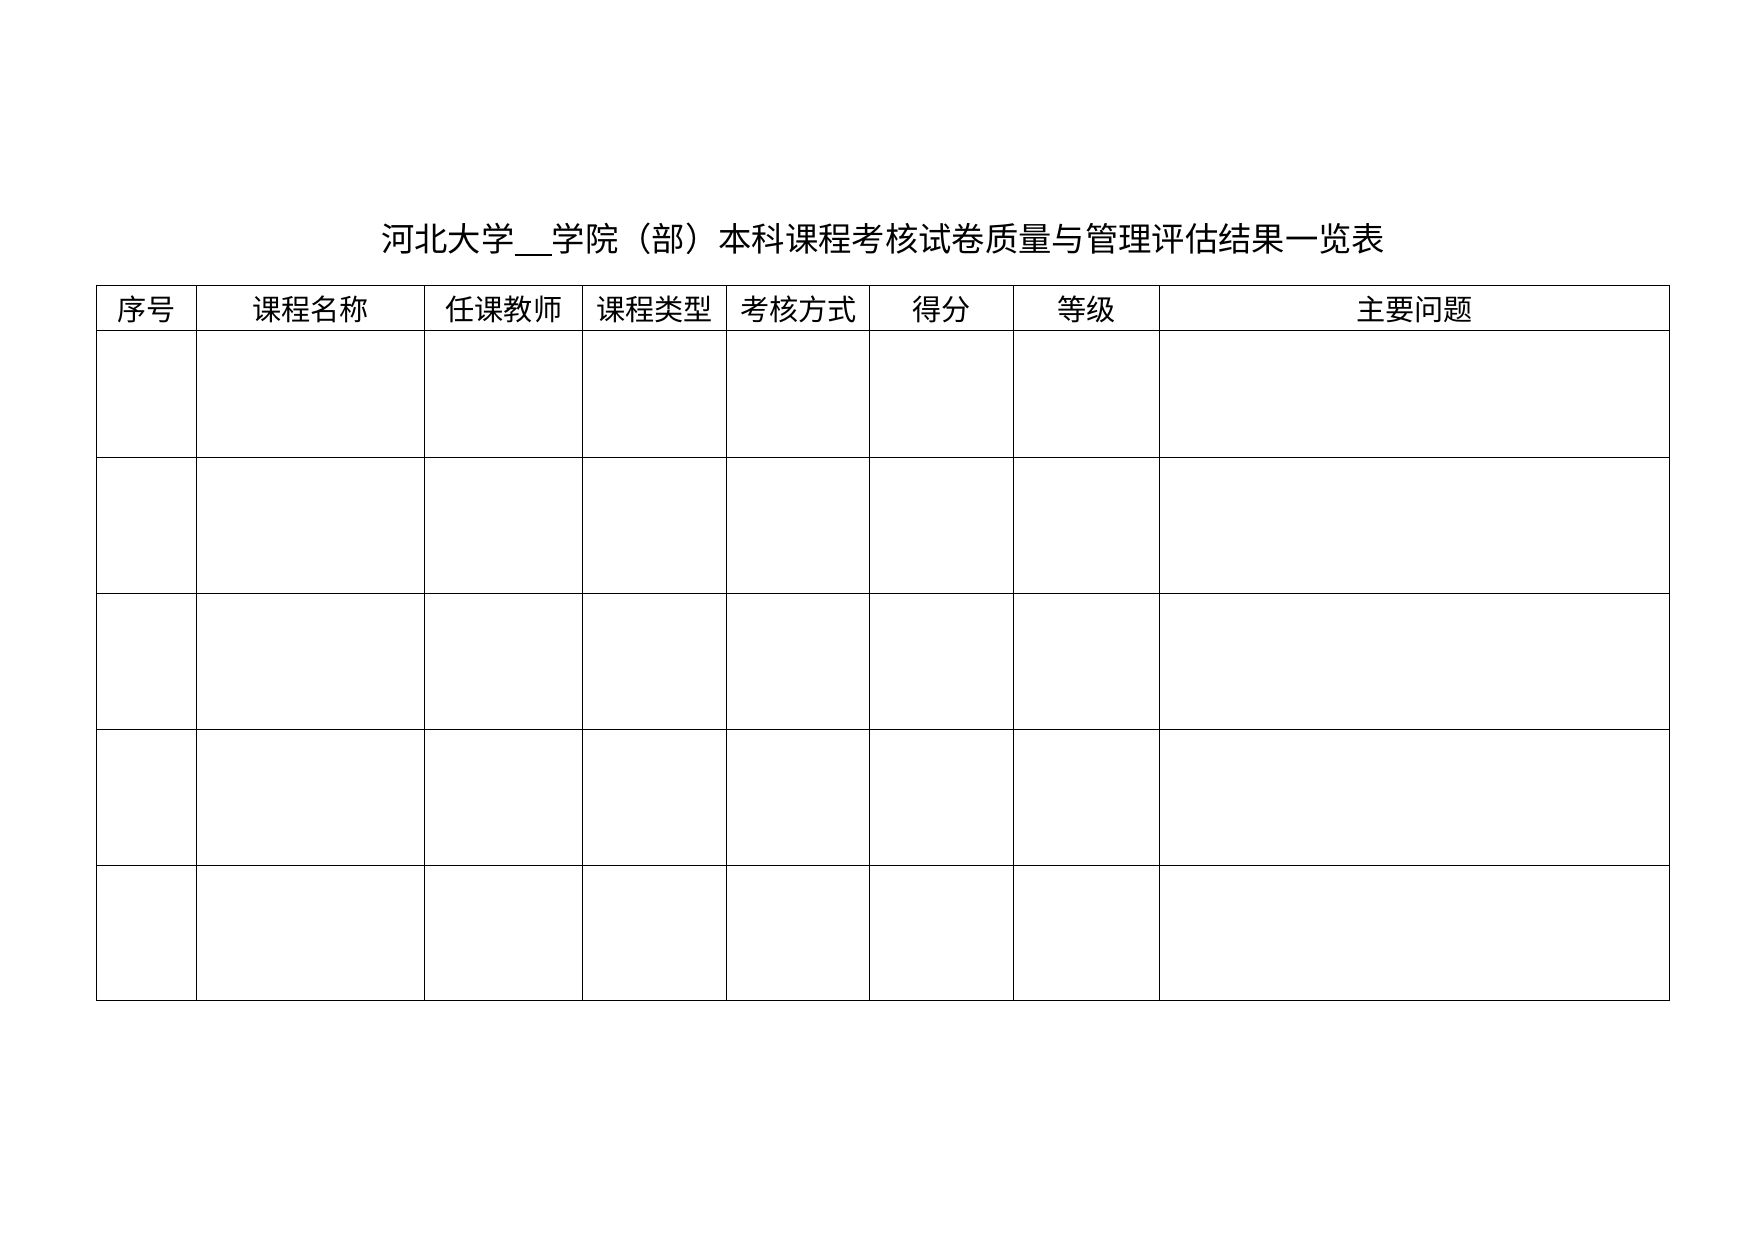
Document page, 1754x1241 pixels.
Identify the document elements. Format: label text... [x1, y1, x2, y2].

table_cell [870, 866, 1013, 1000]
table_cell [1160, 866, 1669, 1000]
table_cell [197, 730, 424, 864]
table_cell [197, 458, 424, 593]
table_cell [583, 866, 726, 1000]
table_header 课程名称 [197, 286, 424, 330]
table_cell [870, 331, 1013, 457]
table_cell [1160, 594, 1669, 729]
table_cell [1014, 866, 1159, 1000]
table_header 考核方式 [727, 286, 869, 330]
table_header 序号 [97, 286, 196, 330]
table_cell [583, 594, 726, 729]
table_cell [97, 331, 196, 457]
table_cell [1014, 730, 1159, 864]
table_cell [1160, 331, 1669, 457]
table_cell [870, 458, 1013, 593]
table_cell [197, 331, 424, 457]
table_cell [583, 730, 726, 864]
table_cell [97, 866, 196, 1000]
table_cell [727, 730, 869, 864]
table_cell [197, 866, 424, 1000]
table_cell [425, 331, 582, 457]
table_cell [583, 458, 726, 593]
table_cell [425, 730, 582, 864]
table_header 等级 [1014, 286, 1159, 330]
table_cell [425, 866, 582, 1000]
table_header 任课教师 [425, 286, 582, 330]
table_cell [727, 458, 869, 593]
table_header 主要问题 [1160, 286, 1669, 330]
table_cell [727, 594, 869, 729]
table_cell [197, 594, 424, 729]
table_cell [425, 458, 582, 593]
table_cell [425, 594, 582, 729]
table_cell [1014, 331, 1159, 457]
table_cell [1014, 594, 1159, 729]
table_header 得分 [870, 286, 1013, 330]
table_cell [1160, 730, 1669, 864]
table_cell [727, 866, 869, 1000]
table_cell [870, 594, 1013, 729]
table_cell [97, 458, 196, 593]
table_cell [1160, 458, 1669, 593]
table_cell [97, 730, 196, 864]
table_header 课程类型 [583, 286, 726, 330]
text 河北大学 学院（部）本科课程考核试卷质量与管理评估结果一览表 [165, 212, 1600, 261]
table_cell [870, 730, 1013, 864]
table_cell [97, 594, 196, 729]
table_cell [1014, 458, 1159, 593]
table_cell [727, 331, 869, 457]
table_cell [583, 331, 726, 457]
